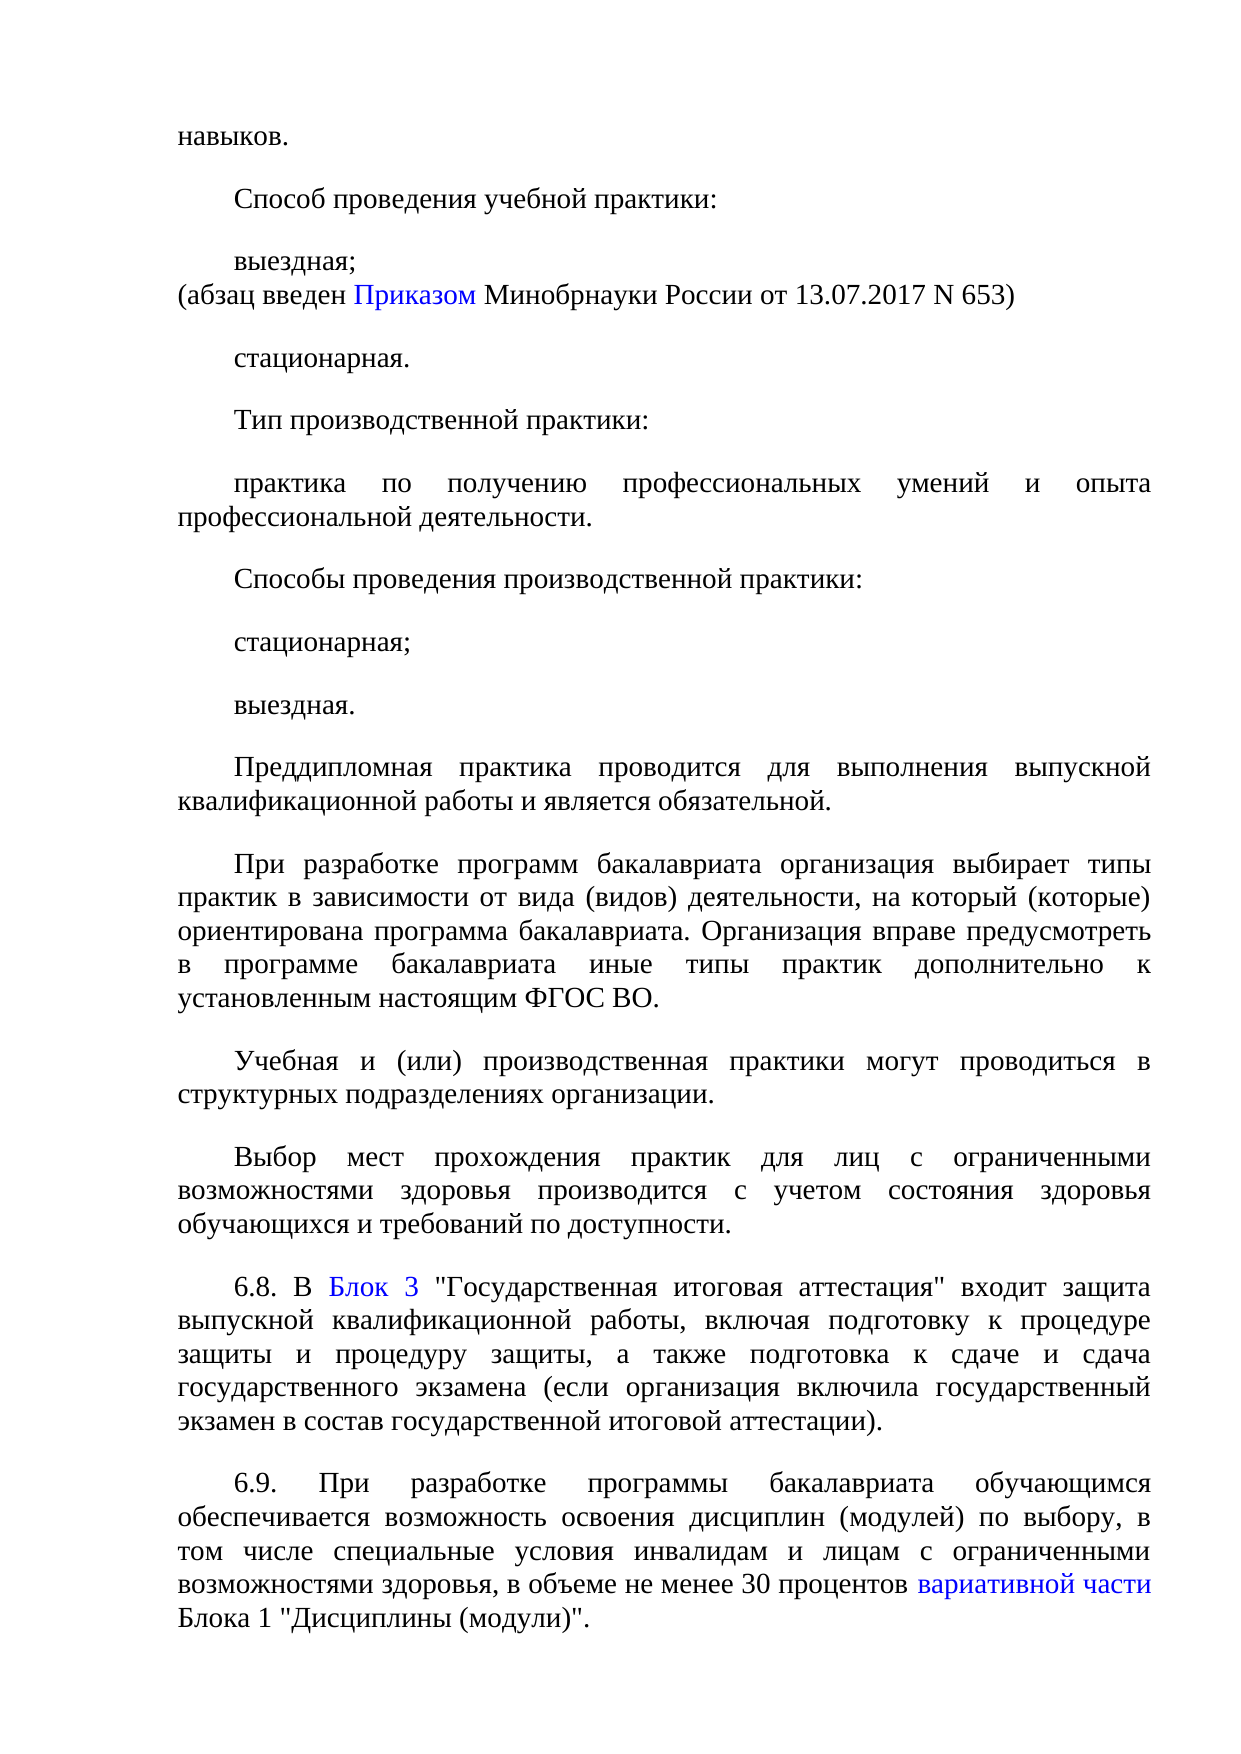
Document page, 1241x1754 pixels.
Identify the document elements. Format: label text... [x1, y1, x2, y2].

text Выбор мест прохождения практик для лиц с ограниченными возможностями здоровья производится с учетом состояния здоровья обучающихся и требований по доступности. [177, 1139, 1152, 1239]
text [177, 118, 1152, 152]
text выездная. [177, 687, 1152, 720]
text (абзац введен Приказом Минобрнауки России от 13.07.2017 N 653) [177, 277, 1152, 311]
text выездная; [177, 243, 1152, 277]
text Способы проведения производственной практики: [177, 561, 1152, 595]
text Преддипломная практика проводится для выполнения выпускной квалификационной работы и является обязательной. [177, 749, 1152, 817]
text Учебная и (или) производственная практики могут проводиться в структурных подразделениях организации. [177, 1043, 1152, 1110]
text стационарная; [177, 624, 1152, 658]
text 6.9. При разработке программы бакалавриата обучающимся обеспечивается возможность освоения дисциплин (модулей) по выбору, в том числе специальные условия инвалидам и лицам с ограниченными возможностями здоровья, в объеме не менее 30 процентов вариативной части Блока 1 "Дисциплины (модули)". [177, 1466, 1152, 1633]
text Способ проведения учебной практики: [177, 181, 1152, 214]
text 6.8. В Блок 3 "Государственная итоговая аттестация" входит защита выпускной квалификационной работы, включая подготовку к процедуре защиты и процедуру защиты, а также подготовка к сдаче и сдача государственного экзамена (если организация включила государственный экзамен в состав государственной итоговой аттестации). [177, 1269, 1152, 1436]
text При разработке программ бакалавриата организация выбирает типы практик в зависимости от вида (видов) деятельности, на который (которые) ориентирована программа бакалавриата. Организация вправе предусмотреть в программе бакалавриата иные типы практик дополнительно к установленным настоящим ФГОС ВО. [177, 846, 1152, 1013]
text практика по получению профессиональных умений и опыта профессиональной деятельности. [177, 465, 1152, 532]
text стационарная. [177, 340, 1152, 373]
text Тип производственной практики: [177, 402, 1152, 436]
